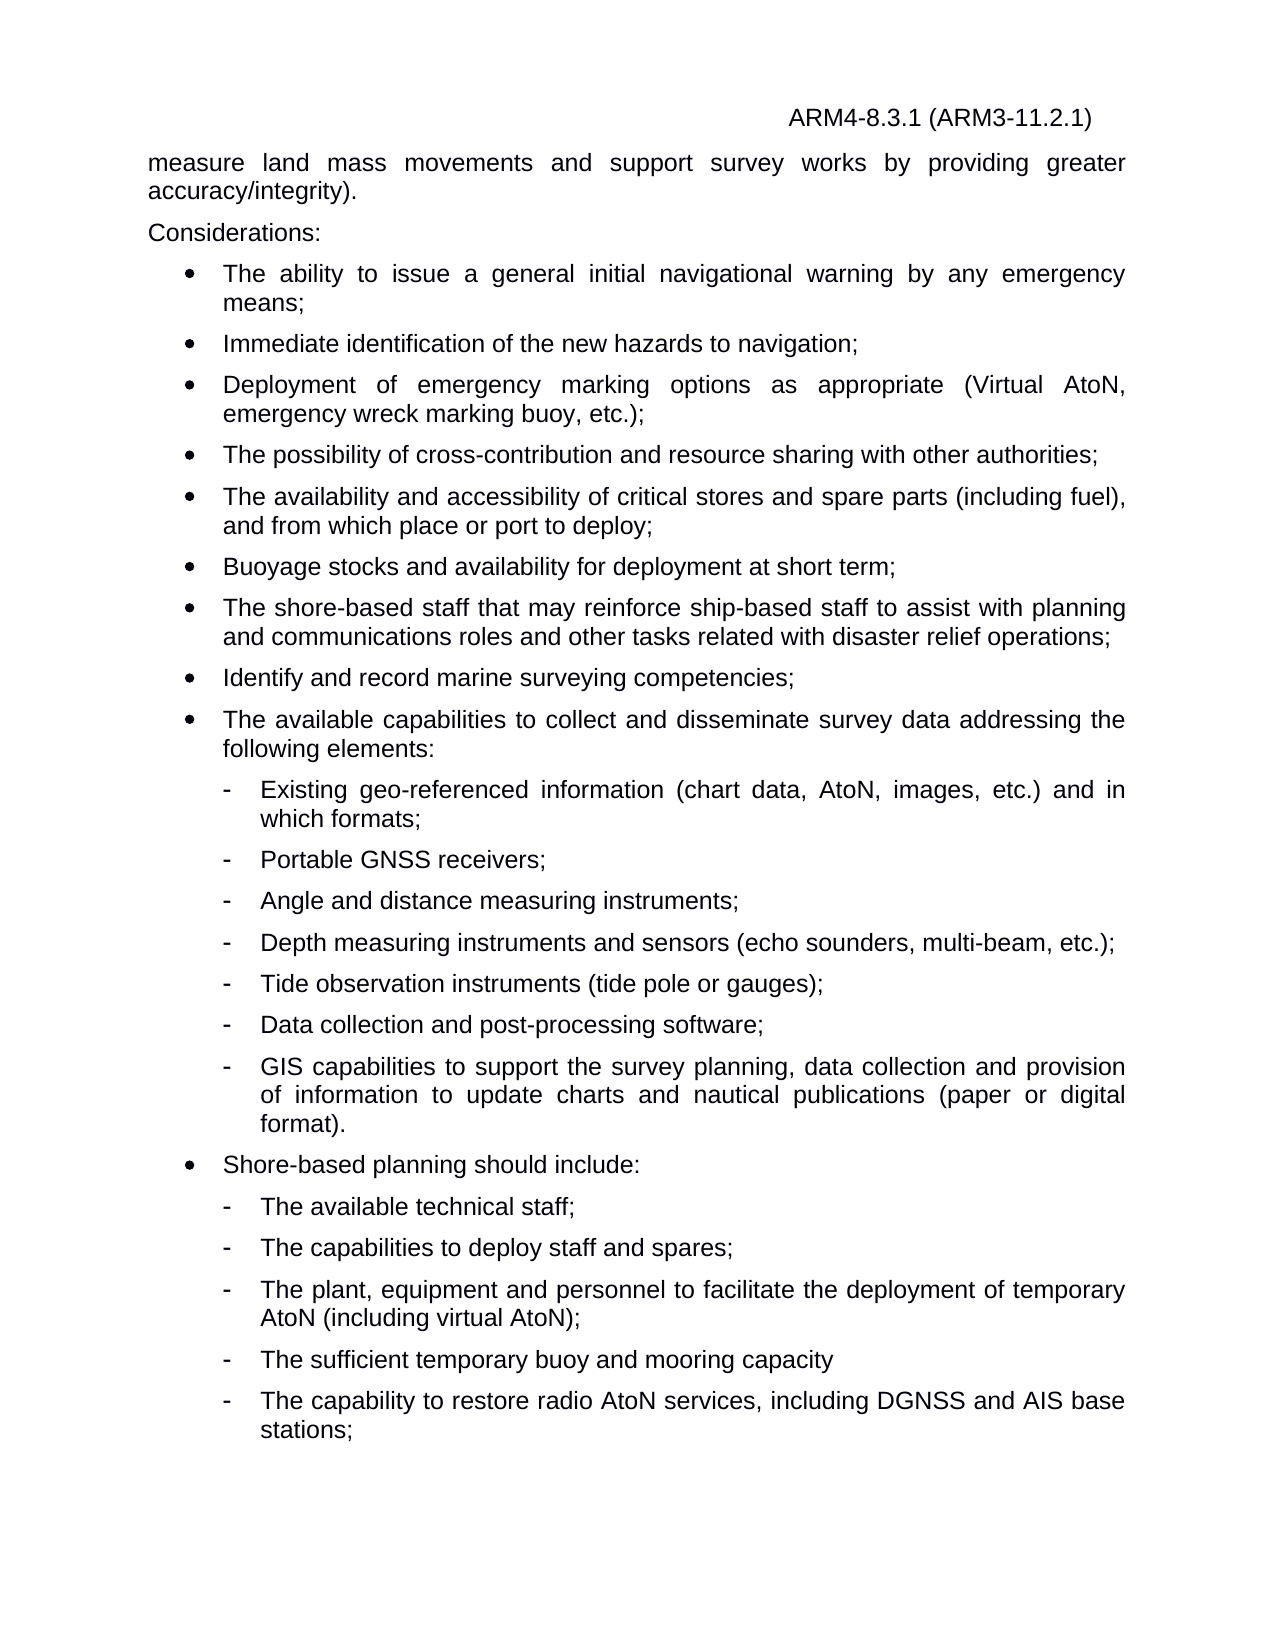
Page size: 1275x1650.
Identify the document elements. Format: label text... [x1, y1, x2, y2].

list The availability and accessibility of critical stores and spare parts (including fuel), and from which place or port to deploy; [185, 482, 1127, 539]
list The available technical staff; [223, 1192, 1127, 1221]
list The capabilities to deploy staff and spares; [223, 1233, 1127, 1262]
list Portable GNSS receivers; [223, 845, 1127, 874]
list GIS capabilities to support the survey planning, data collection and provision of information to update charts and nautical publications (paper or digital format). [223, 1052, 1127, 1138]
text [148, 148, 1127, 205]
list The available capabilities to collect and disseminate survey data addressing the following elements: [185, 705, 1127, 762]
list Depth measuring instruments and sensors (echo sounders, multi-beam, etc.); [223, 928, 1127, 956]
list The sufficient temporary buoy and mooring capacity [223, 1345, 1127, 1373]
list Existing geo-referenced information (chart data, AtoN, images, etc.) and in which formats; [223, 775, 1127, 832]
list Buoyage stocks and availability for deployment at short term; [185, 552, 1127, 581]
list The possibility of cross-contribution and resource sharing with other authorities; [185, 440, 1127, 469]
text Considerations: [148, 218, 1127, 246]
list The shore-based staff that may reinforce ship-based staff to assist with planning and communications roles and other tasks related with disaster relief operations; [185, 593, 1127, 651]
list The ability to issue a general initial navigational warning by any emergency means; [185, 259, 1127, 316]
list Deployment of emergency marking options as appropriate (Virtual AtoN, emergency wreck marking buoy, etc.); [185, 370, 1127, 428]
list The plant, equipment and personnel to facilitate the deployment of temporary AtoN (including virtual AtoN); [223, 1274, 1127, 1332]
list Immediate identification of the new hazards to navigation; [185, 329, 1127, 358]
list The capability to restore radio AtoN services, including DGNSS and AIS base stations; [223, 1386, 1127, 1444]
list Data collection and post-processing software; [223, 1010, 1127, 1039]
list Identify and record marine surveying competencies; [185, 663, 1127, 692]
list Tide observation instruments (tide pole or gauges); [223, 969, 1127, 998]
list Angle and distance measuring instruments; [223, 886, 1127, 915]
list Shore-based planning should include: [185, 1151, 1127, 1179]
